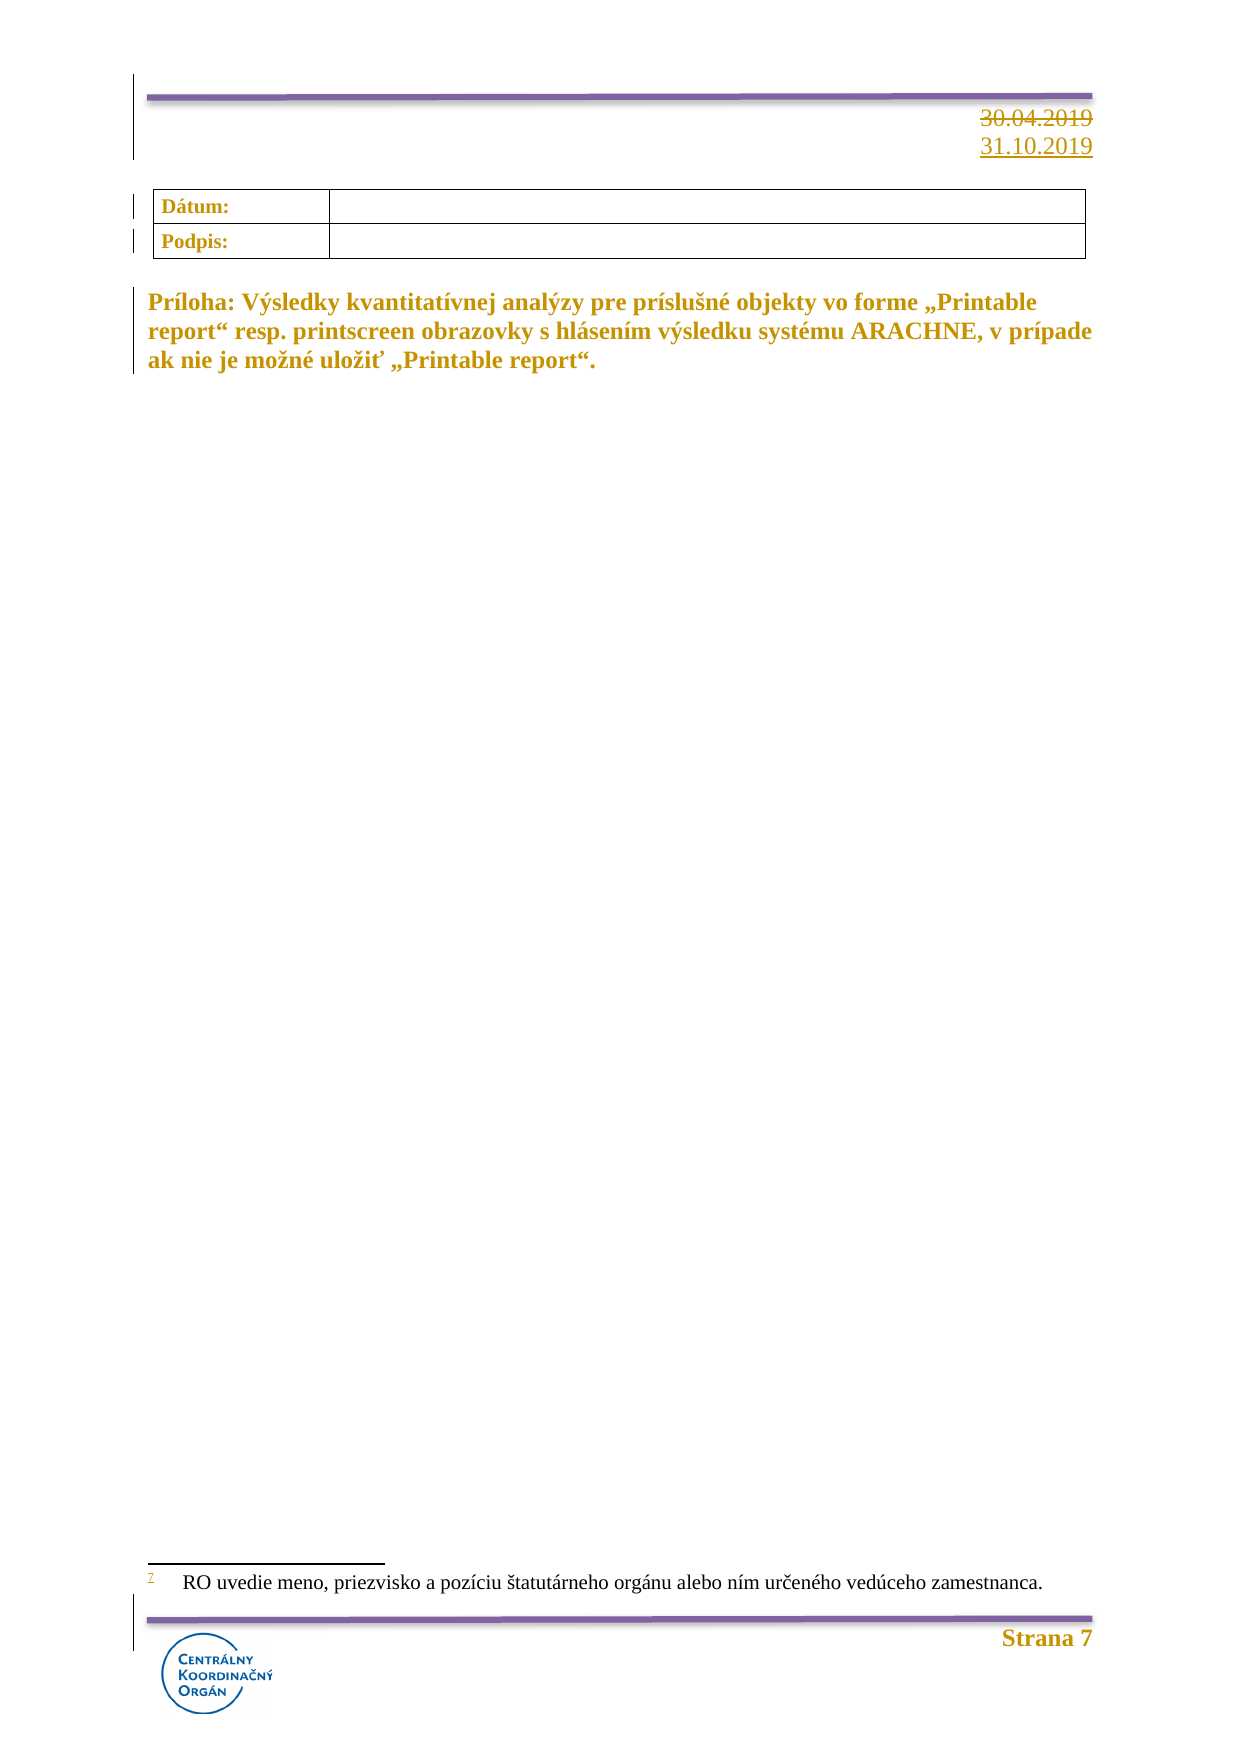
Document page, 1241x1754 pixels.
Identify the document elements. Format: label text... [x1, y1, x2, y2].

table_cell Podpis: [154, 224, 329, 258]
table_cell [330, 224, 1085, 258]
table_cell Dátum: [154, 190, 329, 223]
text Príloha: Výsledky kvantitatívnej analýzy pre príslušné objekty vo forme „Printable report“ resp. printscreen obrazovky s hlásením výsledku systému ARACHNE, v prípade ak nie je možné uložiť „Printable report“. [148, 287, 1092, 374]
table_cell [330, 190, 1085, 223]
picture [159, 1631, 272, 1713]
